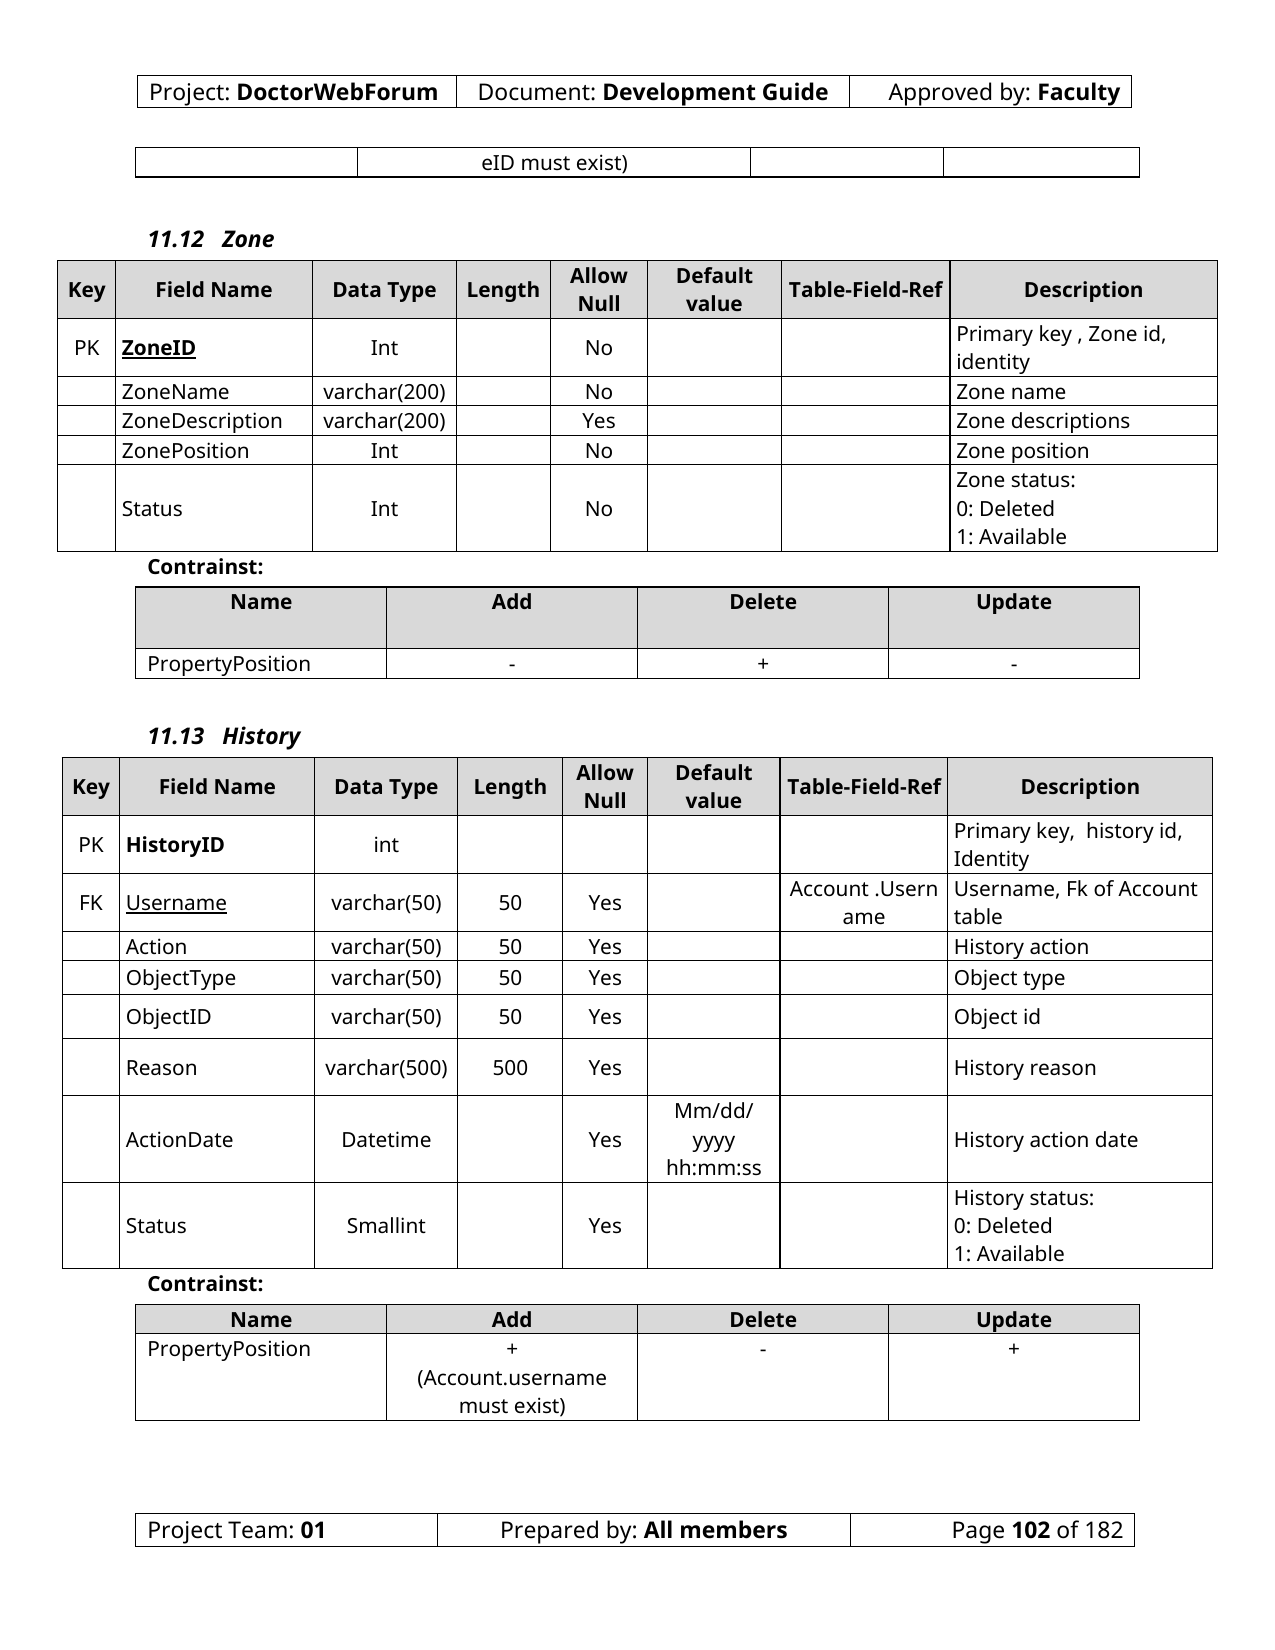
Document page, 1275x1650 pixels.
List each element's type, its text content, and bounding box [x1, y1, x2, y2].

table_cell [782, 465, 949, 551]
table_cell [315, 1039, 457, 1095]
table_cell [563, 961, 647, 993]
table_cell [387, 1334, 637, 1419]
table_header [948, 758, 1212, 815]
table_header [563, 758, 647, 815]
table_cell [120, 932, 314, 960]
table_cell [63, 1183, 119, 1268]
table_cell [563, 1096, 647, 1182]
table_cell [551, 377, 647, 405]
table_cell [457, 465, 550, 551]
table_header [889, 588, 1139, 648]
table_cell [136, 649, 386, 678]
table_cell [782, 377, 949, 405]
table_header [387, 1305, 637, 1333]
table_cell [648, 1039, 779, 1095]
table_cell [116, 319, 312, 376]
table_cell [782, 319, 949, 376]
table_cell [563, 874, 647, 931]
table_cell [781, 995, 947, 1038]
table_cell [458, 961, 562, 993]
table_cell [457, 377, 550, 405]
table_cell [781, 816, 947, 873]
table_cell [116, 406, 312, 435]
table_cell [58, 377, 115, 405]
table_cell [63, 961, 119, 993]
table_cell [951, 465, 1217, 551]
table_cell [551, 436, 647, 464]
subtitle History [147, 720, 1128, 751]
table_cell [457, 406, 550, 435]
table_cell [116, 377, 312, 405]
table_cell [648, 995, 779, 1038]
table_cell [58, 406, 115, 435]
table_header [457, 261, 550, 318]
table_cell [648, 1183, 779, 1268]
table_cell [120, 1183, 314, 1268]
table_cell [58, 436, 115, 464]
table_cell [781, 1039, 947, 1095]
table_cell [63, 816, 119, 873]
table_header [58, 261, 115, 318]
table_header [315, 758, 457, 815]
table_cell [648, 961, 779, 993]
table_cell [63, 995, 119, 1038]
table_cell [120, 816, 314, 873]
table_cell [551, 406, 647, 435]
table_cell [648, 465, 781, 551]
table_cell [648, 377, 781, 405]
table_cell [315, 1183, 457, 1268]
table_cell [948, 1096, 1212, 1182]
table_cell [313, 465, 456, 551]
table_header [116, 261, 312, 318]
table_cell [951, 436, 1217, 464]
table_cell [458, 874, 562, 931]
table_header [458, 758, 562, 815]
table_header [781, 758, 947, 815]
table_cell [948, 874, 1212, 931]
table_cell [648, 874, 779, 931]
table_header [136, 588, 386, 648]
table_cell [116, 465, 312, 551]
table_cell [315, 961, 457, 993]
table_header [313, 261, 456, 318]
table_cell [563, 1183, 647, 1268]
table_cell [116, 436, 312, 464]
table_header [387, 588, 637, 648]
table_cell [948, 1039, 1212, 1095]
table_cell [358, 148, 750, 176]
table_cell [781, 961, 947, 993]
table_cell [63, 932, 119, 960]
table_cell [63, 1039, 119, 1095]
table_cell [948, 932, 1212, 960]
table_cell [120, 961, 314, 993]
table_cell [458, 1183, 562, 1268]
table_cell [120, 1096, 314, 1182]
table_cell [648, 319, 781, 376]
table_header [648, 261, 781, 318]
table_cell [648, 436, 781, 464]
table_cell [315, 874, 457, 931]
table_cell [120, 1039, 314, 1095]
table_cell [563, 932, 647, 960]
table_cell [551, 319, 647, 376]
subtitle Contrainst: [147, 1269, 1128, 1297]
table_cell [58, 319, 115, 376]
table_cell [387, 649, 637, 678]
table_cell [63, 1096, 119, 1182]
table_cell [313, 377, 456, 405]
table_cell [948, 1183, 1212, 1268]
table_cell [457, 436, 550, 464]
subtitle Contrainst: [147, 552, 1128, 580]
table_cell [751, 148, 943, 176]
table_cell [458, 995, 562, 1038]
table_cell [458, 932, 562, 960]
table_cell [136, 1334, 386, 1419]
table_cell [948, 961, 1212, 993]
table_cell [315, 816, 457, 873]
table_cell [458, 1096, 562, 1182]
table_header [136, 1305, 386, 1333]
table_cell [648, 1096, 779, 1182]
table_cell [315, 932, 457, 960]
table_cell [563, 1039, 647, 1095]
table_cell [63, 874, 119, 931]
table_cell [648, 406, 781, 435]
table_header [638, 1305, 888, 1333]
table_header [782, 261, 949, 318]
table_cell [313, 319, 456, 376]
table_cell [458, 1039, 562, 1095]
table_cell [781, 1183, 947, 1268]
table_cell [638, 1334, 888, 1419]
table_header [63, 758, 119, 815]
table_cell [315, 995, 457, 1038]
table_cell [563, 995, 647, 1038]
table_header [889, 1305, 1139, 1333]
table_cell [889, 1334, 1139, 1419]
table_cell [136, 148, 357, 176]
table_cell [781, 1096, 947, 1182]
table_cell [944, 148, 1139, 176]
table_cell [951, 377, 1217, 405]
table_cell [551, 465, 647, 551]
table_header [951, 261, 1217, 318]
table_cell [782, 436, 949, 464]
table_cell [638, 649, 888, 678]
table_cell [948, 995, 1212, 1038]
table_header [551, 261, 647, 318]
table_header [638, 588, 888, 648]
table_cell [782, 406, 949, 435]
subtitle Zone [147, 223, 1128, 254]
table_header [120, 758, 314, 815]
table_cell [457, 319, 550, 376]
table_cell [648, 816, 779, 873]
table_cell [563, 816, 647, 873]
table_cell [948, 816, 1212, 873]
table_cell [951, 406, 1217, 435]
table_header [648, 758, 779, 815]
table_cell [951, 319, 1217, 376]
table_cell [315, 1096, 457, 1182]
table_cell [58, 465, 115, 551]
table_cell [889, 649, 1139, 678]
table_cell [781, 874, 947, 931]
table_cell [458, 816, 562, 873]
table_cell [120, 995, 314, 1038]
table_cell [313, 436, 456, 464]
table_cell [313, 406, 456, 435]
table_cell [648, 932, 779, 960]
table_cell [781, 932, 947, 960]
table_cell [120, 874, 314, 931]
